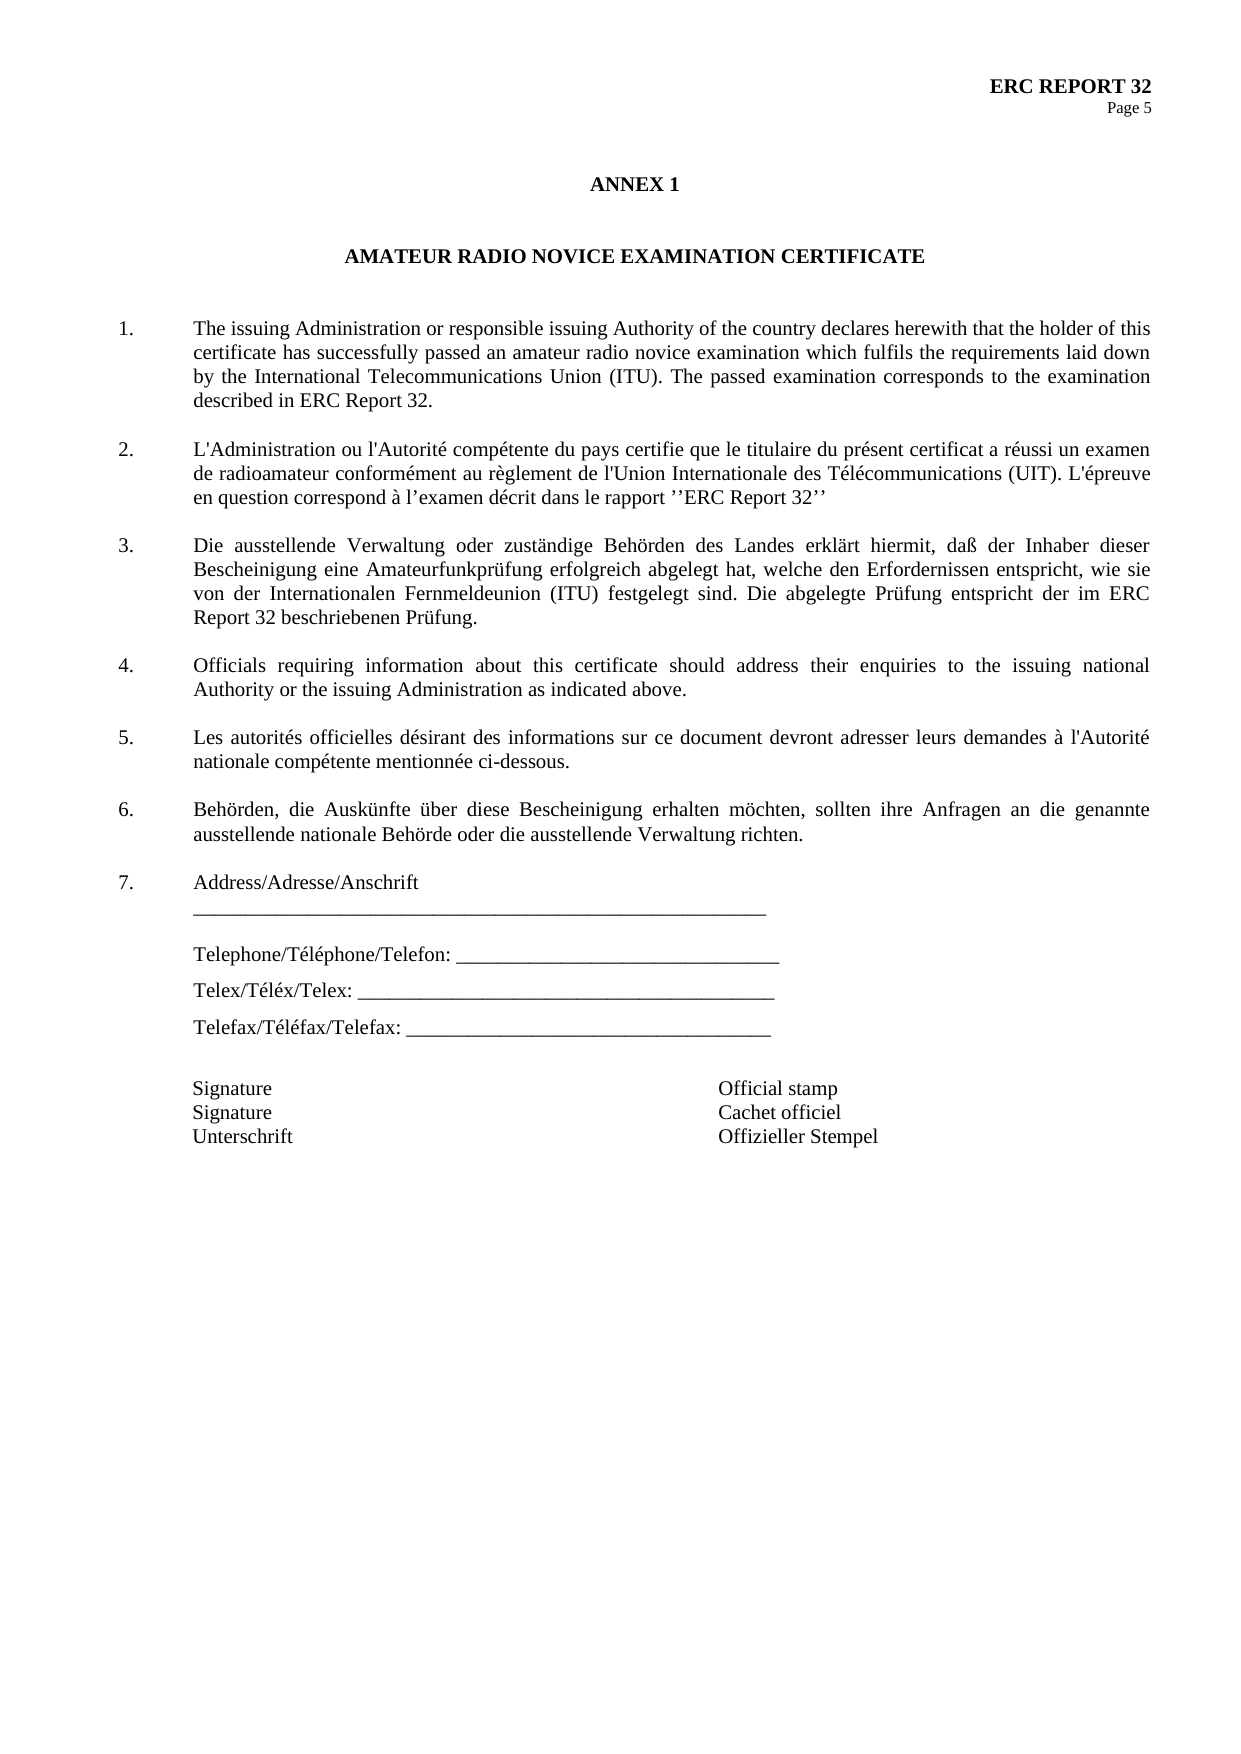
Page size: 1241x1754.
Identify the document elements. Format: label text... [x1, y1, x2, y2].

text 7. Address/Adresse/Anschrift [118, 869, 1152, 894]
text 3. Die ausstellende Verwaltung oder zuständige Behörden des Landes erklärt hiermit, daß der Inhaber dieser Bescheinigung eine Amateurfunkprüfung erfolgreich abgelegt hat, welche den Erfordernissen entspricht, wie sie von der Internationalen Fernmeldeunion (ITU) festgelegt sind. Die abgelegte Prüfung entspricht der im ERC Report 32 beschriebenen Prüfung. [118, 533, 1152, 629]
text 2. L'Administration ou l'Autorité compétente du pays certifie que le titulaire du présent certificat a réussi un examen de radioamateur conformément au règlement de l'Union Internationale des Télécommunications (UIT). L'épreuve en question correspond à l’examen décrit dans le rapport ’’ERC Report 32’’ [118, 436, 1152, 509]
text AMATEUR RADIO NOVICE EXAMINATION CERTIFICATE [118, 244, 1152, 268]
text ANNEX 1 [118, 172, 1152, 196]
text Telefax/Téléfax/Telefax: ___________________________________ [118, 1015, 1152, 1039]
text Unterschrift Offizieller Stempel [118, 1124, 1152, 1148]
text Telex/Téléx/Telex: ________________________________________ [118, 978, 1152, 1002]
text _______________________________________________________ [193, 894, 1152, 918]
text 6. Behörden, die Auskünfte über diese Bescheinigung erhalten möchten, sollten ihre Anfragen an die genannte ausstellende nationale Behörde oder die ausstellende Verwaltung richten. [118, 797, 1152, 846]
text 5. Les autorités officielles désirant des informations sur ce document devront adresser leurs demandes à l'Autorité nationale compétente mentionnée ci-dessous. [118, 725, 1152, 773]
text Telephone/Téléphone/Telefon: _______________________________ [118, 942, 1152, 966]
text Signature Cachet officiel [118, 1099, 1152, 1124]
text Signature Official stamp [118, 1076, 1152, 1099]
text 4. Officials requiring information about this certificate should address their enquiries to the issuing national Authority or the issuing Administration as indicated above. [118, 653, 1152, 701]
text 1. The issuing Administration or responsible issuing Authority of the country declares herewith that the holder of this certificate has successfully passed an amateur radio novice examination which fulfils the requirements laid down by the International Telecommunications Union (ITU). The passed examination corresponds to the examination described in ERC Report 32. [118, 316, 1152, 412]
